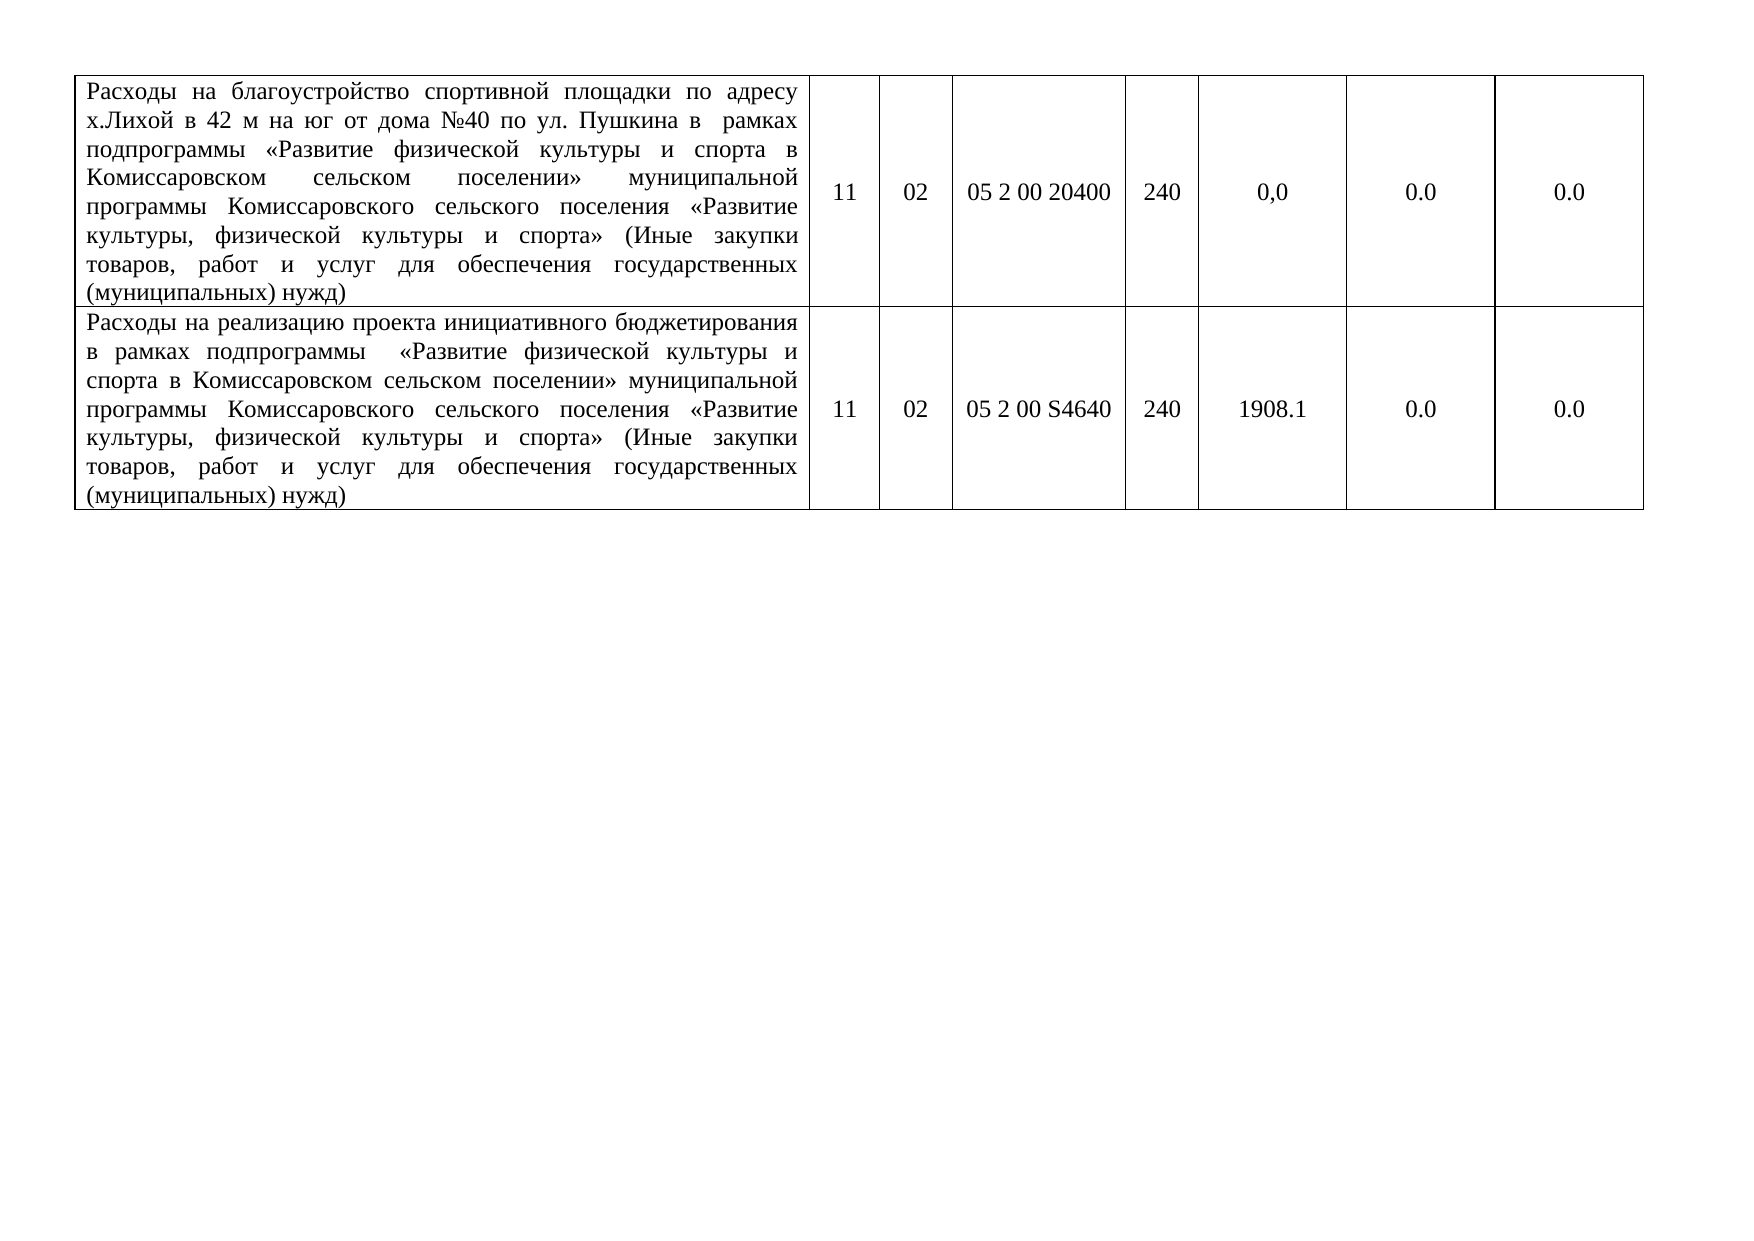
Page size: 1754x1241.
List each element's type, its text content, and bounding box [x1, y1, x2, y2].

table_cell 11 [810, 307, 879, 509]
table_cell 1908.1 [1199, 307, 1346, 509]
table_cell 0.0 [1347, 76, 1494, 306]
table_cell 02 [880, 307, 952, 509]
table_cell 0.0 [1496, 76, 1643, 306]
table_cell Расходы на благоустройство спортивной площадки по адресу х.Лихой в 42 м на юг от дома №40 по ул. Пушкина в рамках подпрограммы «Развитие физической культуры и спорта в Комиссаровском сельском поселении» муниципальной программы Комиссаровского сельского поселения «Развитие культуры, физической культуры и спорта» (Иные закупки товаров, работ и услуг для обеспечения государственных (муниципальных) нужд) [76, 76, 809, 306]
table_cell 02 [880, 76, 952, 306]
table_cell 05 2 00 S4640 [953, 307, 1125, 509]
table_cell Расходы на реализацию проекта инициативного бюджетирования в рамках подпрограммы «Развитие физической культуры и спорта в Комиссаровском сельском поселении» муниципальной программы Комиссаровского сельского поселения «Развитие культуры, физической культуры и спорта» (Иные закупки товаров, работ и услуг для обеспечения государственных (муниципальных) нужд) [76, 307, 809, 509]
table_cell 240 [1126, 307, 1198, 509]
table_cell 11 [810, 76, 879, 306]
table_cell 0.0 [1347, 307, 1494, 509]
table_cell 05 2 00 20400 [953, 76, 1125, 306]
table_cell 0.0 [1496, 307, 1643, 509]
table_cell 0,0 [1199, 76, 1346, 306]
table_cell 240 [1126, 76, 1198, 306]
